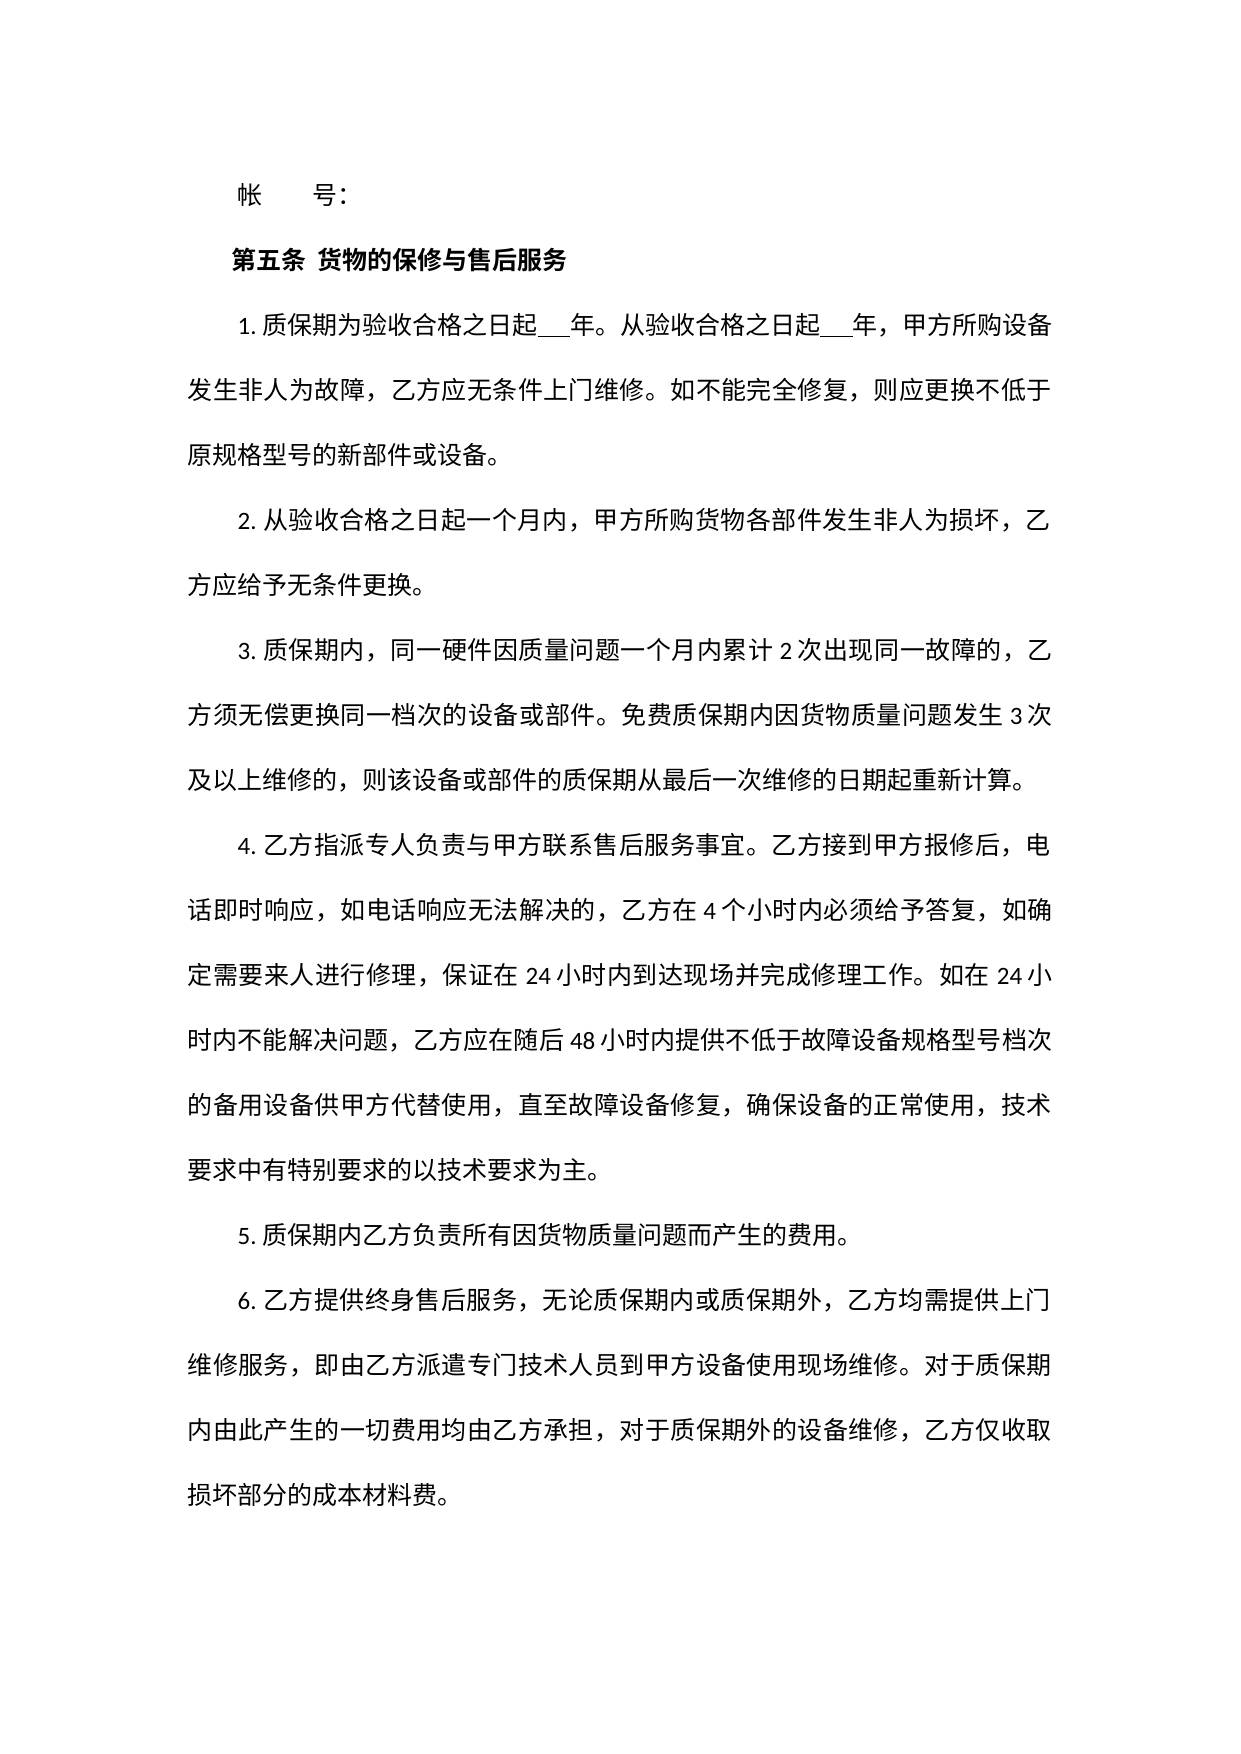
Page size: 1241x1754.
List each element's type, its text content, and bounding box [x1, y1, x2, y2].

text 2. 从验收合格之日起一个月内，甲方所购货物各部件发生非人为损坏，乙方应给予无条件更换。 [187, 487, 1053, 617]
text 4. 乙方指派专人负责与甲方联系售后服务事宜。乙方接到甲方报修后，电话即时响应，如电话响应无法解决的，乙方在4个小时内必须给予答复，如确定需要来人进行修理，保证在24小时内到达现场并完成修理工作。如在24小时内不能解决问题，乙方应在随后48小时内提供不低于故障设备规格型号档次的备用设备供甲方代替使用，直至故障设备修复，确保设备的正常使用，技术要求中有特别要求的以技术要求为主。 [187, 812, 1053, 1202]
text 6. 乙方提供终身售后服务，无论质保期内或质保期外，乙方均需提供上门维修服务，即由乙方派遣专门技术人员到甲方设备使用现场维修。对于质保期内由此产生的一切费用均由乙方承担，对于质保期外的设备维修，乙方仅收取损坏部分的成本材料费。 [187, 1267, 1053, 1527]
text 3. 质保期内，同一硬件因质量问题一个月内累计2次出现同一故障的，乙方须无偿更换同一档次的设备或部件。免费质保期内因货物质量问题发生3次及以上维修的，则该设备或部件的质保期从最后一次维修的日期起重新计算。 [187, 617, 1053, 812]
text 5. 质保期内乙方负责所有因货物质量问题而产生的费用。 [187, 1202, 1053, 1267]
text 第五条 货物的保修与售后服务 [187, 227, 1053, 292]
text 1. 质保期为验收合格之日起 年。从验收合格之日起 年，甲方所购设备发生非人为故障，乙方应无条件上门维修。如不能完全修复，则应更换不低于原规格型号的新部件或设备。 [187, 292, 1053, 487]
text 帐 号： [187, 162, 1053, 227]
